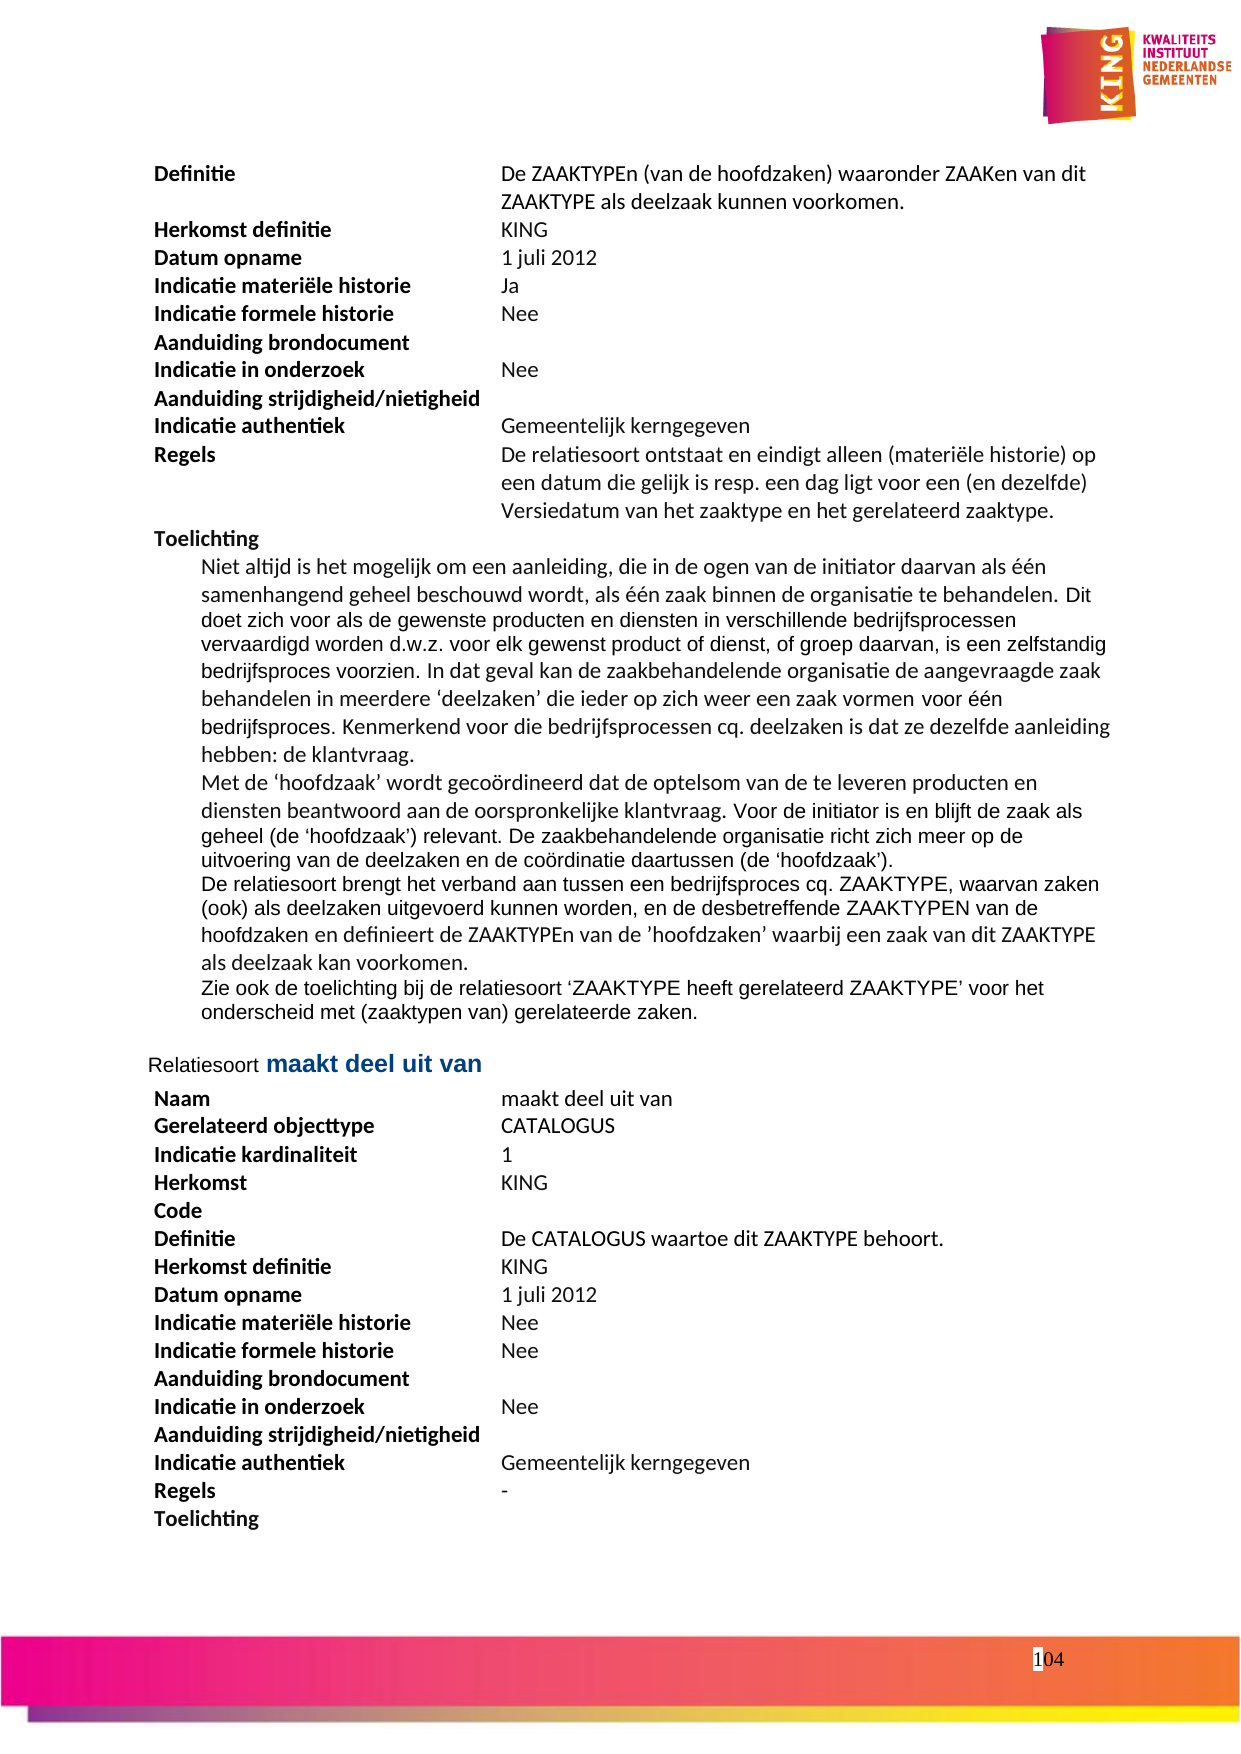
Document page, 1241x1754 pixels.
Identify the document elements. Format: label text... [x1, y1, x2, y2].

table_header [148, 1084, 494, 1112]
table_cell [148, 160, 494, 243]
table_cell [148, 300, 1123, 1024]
picture [1040, 26, 1232, 125]
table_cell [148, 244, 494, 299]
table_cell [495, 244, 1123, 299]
text Relatiesoort maakt deel uit van [148, 1049, 1106, 1077]
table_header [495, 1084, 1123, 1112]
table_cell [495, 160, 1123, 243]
picture [0, 1632, 1241, 1729]
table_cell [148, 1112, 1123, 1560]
